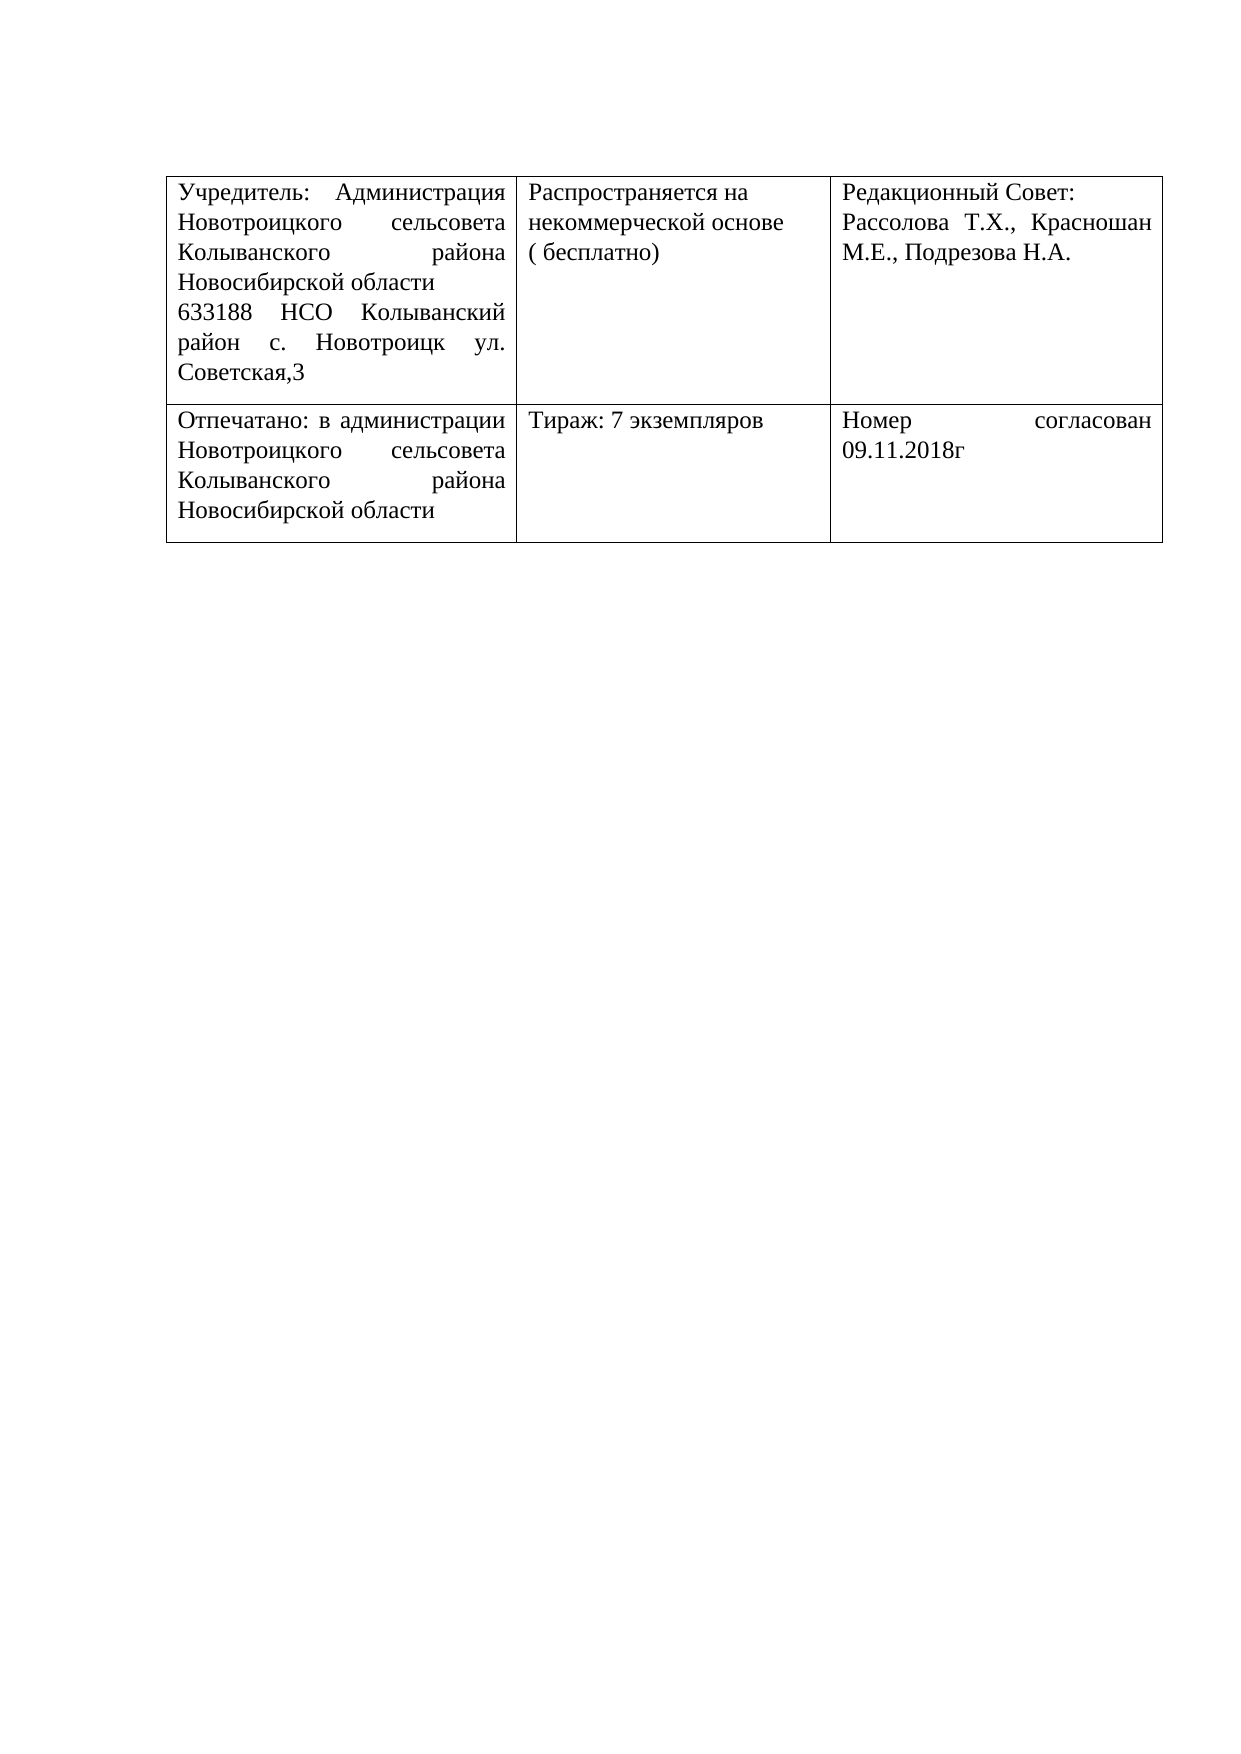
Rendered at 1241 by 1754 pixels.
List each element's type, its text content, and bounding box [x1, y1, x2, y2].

table_cell Тираж: 7 экземпляров [517, 405, 830, 542]
table_header Редакционный Совет: Рассолова Т.Х., Красношан М.Е., Подрезова Н.А. [831, 177, 1162, 404]
table_cell Отпечатано: в администрации Новотроицкого сельсовета Колыванского района Новосибирской области [167, 405, 516, 542]
table_header Учредитель: Администрация Новотроицкого сельсовета Колыванского района Новосибирской области 633188 НСО Колыванский район с. Новотроицк ул. Советская,3 [167, 177, 516, 404]
table_cell Номер согласован 09.11.2018г [831, 405, 1162, 542]
table_header Распространяется на некоммерческой основе ( бесплатно) [517, 177, 830, 404]
